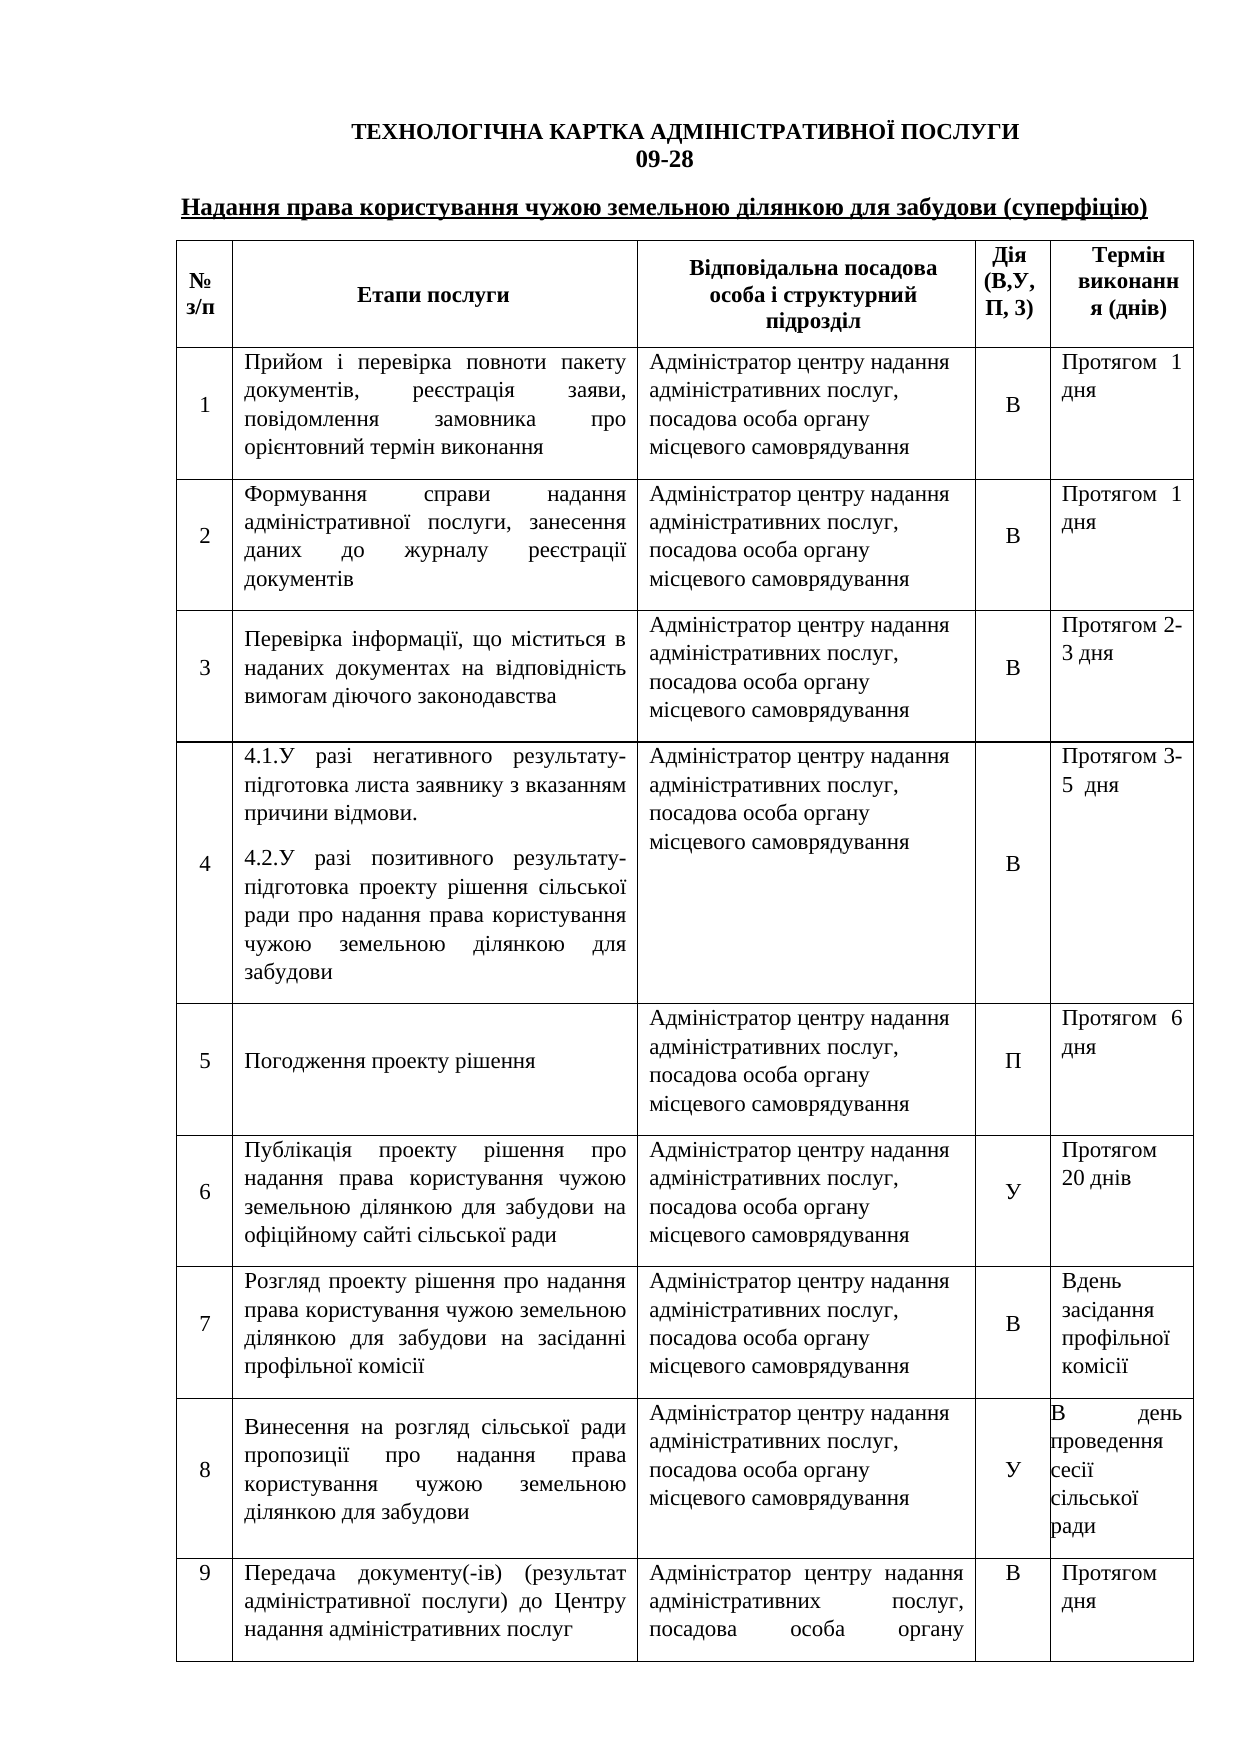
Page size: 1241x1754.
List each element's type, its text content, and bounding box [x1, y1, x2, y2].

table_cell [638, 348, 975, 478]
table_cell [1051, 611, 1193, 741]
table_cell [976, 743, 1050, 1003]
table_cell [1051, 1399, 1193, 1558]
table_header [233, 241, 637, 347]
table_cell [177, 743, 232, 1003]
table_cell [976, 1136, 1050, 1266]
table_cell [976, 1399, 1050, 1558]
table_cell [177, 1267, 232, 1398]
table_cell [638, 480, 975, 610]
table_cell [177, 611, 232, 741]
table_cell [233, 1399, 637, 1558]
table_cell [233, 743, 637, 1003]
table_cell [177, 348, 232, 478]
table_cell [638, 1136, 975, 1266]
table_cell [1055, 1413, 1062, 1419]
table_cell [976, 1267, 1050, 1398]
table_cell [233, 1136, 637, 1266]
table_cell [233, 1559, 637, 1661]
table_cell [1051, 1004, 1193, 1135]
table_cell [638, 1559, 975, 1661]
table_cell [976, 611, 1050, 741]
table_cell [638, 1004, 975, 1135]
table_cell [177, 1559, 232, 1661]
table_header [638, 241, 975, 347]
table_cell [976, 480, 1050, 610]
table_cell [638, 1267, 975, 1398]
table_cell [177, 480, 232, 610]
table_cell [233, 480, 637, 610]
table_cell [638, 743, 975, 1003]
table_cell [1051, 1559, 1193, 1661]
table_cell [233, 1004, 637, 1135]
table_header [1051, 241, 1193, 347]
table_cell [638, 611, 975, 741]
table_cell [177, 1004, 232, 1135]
text ТЕХНОЛОГІЧНА КАРТКА АДМІНІСТРАТИВНОЇ ПОСЛУГИ [215, 118, 1152, 144]
text Надання права користування чужою земельною ділянкою для забудови (суперфіцію) [177, 192, 1152, 221]
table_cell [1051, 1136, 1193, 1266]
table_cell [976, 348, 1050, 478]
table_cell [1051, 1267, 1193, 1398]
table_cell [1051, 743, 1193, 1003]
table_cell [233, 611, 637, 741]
text 09-28 [177, 144, 1152, 173]
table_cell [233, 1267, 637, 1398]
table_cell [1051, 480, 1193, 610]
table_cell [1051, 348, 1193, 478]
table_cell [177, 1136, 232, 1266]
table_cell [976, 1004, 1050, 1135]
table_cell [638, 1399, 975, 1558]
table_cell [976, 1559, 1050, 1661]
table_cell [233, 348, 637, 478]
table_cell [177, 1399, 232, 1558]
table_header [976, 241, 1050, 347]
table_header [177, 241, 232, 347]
